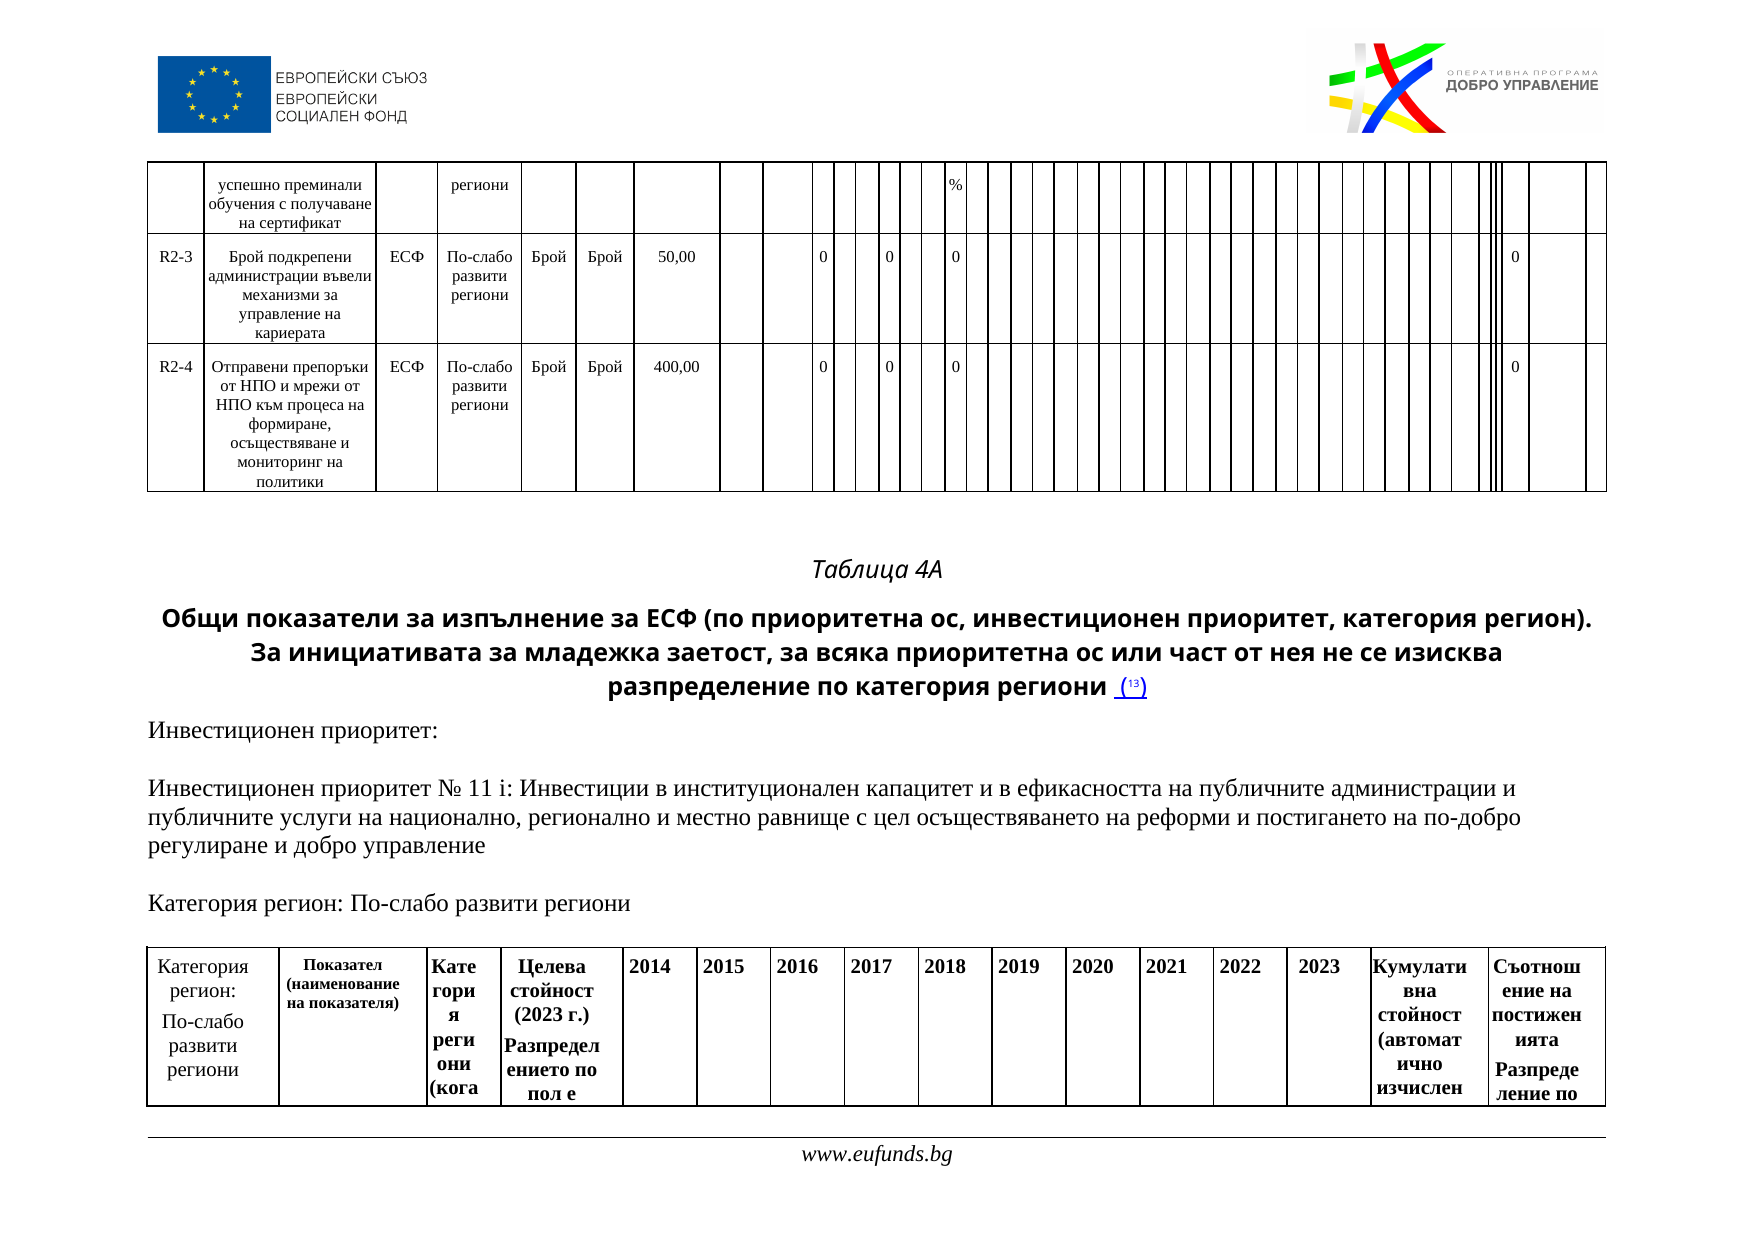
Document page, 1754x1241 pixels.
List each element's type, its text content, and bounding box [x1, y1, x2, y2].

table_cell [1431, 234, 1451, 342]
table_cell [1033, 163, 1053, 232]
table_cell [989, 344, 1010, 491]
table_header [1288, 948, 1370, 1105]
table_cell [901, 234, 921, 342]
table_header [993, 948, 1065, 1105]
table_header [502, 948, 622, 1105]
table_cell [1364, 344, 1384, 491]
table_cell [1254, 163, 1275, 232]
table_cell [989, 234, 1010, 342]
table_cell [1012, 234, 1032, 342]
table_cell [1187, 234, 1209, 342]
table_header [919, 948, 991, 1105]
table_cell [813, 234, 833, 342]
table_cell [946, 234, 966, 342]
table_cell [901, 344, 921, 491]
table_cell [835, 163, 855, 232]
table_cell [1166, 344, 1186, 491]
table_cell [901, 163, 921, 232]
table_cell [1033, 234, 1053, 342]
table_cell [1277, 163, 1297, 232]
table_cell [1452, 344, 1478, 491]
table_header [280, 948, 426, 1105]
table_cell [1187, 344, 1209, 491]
picture [1306, 28, 1605, 133]
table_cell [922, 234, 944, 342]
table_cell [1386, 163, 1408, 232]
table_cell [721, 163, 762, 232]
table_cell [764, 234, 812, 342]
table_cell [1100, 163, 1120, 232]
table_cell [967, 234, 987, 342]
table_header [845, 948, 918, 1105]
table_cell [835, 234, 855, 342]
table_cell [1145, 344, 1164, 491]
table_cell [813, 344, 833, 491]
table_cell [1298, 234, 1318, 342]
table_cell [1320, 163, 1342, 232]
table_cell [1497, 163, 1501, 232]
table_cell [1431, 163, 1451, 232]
picture [157, 56, 427, 133]
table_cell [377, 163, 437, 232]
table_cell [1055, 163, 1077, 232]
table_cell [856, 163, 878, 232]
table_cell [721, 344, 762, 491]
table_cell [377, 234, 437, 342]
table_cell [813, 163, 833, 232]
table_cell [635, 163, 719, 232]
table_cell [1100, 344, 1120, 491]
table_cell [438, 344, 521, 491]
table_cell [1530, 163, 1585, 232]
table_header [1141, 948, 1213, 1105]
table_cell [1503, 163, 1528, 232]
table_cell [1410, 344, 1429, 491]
text Инвестиционен приоритет: [148, 715, 1606, 744]
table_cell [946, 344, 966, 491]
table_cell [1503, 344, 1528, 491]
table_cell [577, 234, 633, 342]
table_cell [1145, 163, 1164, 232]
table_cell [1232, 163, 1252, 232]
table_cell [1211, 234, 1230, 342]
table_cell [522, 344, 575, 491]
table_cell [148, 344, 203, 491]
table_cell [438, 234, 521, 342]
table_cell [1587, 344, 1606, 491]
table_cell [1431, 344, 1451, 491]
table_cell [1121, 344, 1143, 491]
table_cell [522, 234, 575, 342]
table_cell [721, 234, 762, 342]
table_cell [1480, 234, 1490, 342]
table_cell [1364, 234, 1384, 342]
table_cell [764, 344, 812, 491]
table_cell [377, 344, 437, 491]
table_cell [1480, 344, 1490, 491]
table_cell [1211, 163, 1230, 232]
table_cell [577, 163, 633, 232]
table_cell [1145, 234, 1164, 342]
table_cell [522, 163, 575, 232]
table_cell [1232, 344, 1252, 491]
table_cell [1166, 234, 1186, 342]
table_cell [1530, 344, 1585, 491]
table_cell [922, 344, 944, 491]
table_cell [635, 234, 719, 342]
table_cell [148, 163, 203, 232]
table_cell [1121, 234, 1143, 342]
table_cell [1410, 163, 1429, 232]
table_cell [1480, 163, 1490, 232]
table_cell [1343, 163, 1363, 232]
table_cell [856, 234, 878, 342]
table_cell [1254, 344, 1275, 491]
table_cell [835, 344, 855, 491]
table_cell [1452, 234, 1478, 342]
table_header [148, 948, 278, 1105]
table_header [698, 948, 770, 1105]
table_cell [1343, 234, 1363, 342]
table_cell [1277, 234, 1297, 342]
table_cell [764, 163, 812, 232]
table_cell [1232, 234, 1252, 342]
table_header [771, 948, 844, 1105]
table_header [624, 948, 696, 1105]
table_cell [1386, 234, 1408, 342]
text Категория регион: По-слабо развити региони [148, 888, 1606, 917]
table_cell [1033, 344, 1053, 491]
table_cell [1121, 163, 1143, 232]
text Общи показатели за изпълнение за ЕСФ (по приоритетна ос, инвестиционен приоритет, категория регион). За инициативата за младежка заетост, за всяка приоритетна ос или част от нея не се изисква разпределение по категория региони (13) [148, 601, 1606, 703]
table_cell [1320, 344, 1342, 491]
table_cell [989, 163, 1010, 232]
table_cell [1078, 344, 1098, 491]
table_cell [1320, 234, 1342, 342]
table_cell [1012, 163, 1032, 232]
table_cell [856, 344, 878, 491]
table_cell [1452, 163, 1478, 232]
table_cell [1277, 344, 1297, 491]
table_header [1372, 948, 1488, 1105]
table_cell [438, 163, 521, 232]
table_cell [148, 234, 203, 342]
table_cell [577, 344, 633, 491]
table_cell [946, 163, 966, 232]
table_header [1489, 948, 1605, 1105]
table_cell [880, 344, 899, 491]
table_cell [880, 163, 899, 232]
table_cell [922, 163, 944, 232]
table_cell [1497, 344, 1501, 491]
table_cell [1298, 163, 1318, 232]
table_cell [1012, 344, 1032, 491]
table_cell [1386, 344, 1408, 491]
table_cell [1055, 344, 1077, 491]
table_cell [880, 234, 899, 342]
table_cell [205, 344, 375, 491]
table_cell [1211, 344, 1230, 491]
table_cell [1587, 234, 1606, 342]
subtitle Таблица 4А [148, 551, 1606, 585]
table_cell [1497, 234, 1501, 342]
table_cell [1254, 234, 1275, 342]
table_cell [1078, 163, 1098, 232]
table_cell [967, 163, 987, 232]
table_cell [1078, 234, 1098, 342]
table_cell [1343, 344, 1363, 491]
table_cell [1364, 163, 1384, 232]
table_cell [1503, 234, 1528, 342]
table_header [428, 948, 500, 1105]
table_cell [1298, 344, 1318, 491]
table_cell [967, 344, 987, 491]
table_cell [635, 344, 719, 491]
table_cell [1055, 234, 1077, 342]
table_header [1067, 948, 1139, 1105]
text Инвестиционен приоритет № 11 i: Инвестиции в институционален капацитет и в ефикасността на публичните администрации и публичните услуги на национално, регионално и местно равнище с цел осъществяването на реформи и постигането на по-добро регулиране и добро управление [148, 773, 1606, 859]
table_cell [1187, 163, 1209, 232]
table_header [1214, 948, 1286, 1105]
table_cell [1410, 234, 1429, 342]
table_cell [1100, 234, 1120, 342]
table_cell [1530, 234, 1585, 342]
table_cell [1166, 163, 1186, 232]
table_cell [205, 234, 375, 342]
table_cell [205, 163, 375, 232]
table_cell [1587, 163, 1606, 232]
